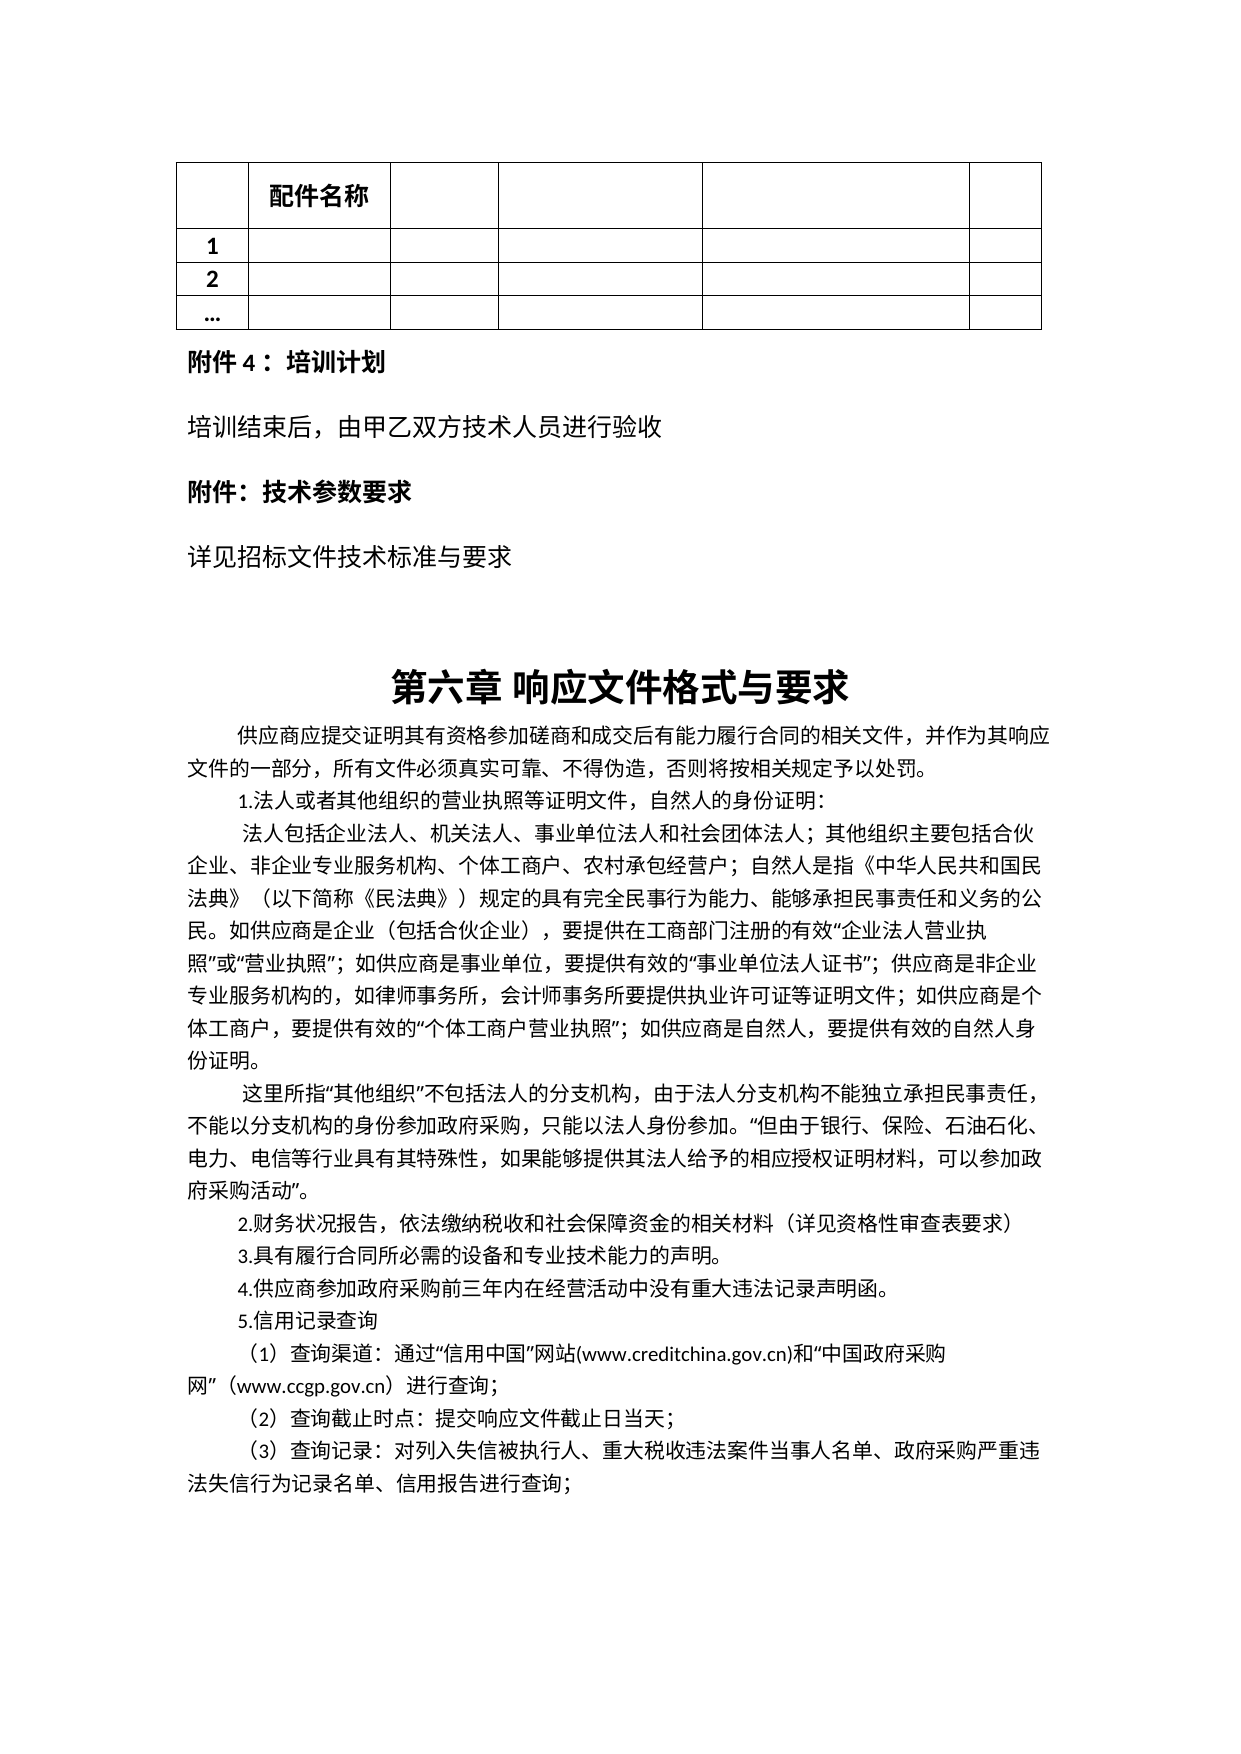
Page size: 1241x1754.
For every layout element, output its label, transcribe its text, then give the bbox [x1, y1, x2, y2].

table_cell [970, 263, 1041, 295]
table_cell … [177, 296, 248, 329]
text 法人包括企业法人、机关法人、事业单位法人和社会团体法人；其他组织主要包括合伙企业、非企业专业服务机构、个体工商户、农村承包经营户；自然人是指《中华人民共和国民法典》（以下简称《民法典》）规定的具有完全民事行为能力、能够承担民事责任和义务的公民。如供应商是企业（包括合伙企业），要提供在工商部门注册的有效“企业法人营业执照”或“营业执照”；如供应商是事业单位，要提供有效的“事业单位法人证书”；供应商是非企业专业服务机构的，如律师事务所，会计师事务所要提供执业许可证等证明文件；如供应商是个体工商户，要提供有效的“个体工商户营业执照”；如供应商是自然人，要提供有效的自然人身份证明。 [187, 817, 1053, 1077]
table_cell [970, 229, 1041, 262]
table_header 序号 [177, 163, 248, 228]
table_cell [499, 263, 702, 295]
text 附件：技术参数要求 [187, 460, 1053, 525]
text 4.供应商参加政府采购前三年内在经营活动中没有重大违法记录声明函。 [187, 1272, 1053, 1305]
text 培训结束后，由甲乙双方技术人员进行验收 [187, 395, 1053, 460]
table_header 备注 [970, 163, 1041, 228]
text （3）查询记录：对列入失信被执行人、重大税收违法案件当事人名单、政府采购严重违法失信行为记录名单、信用报告进行查询； [187, 1435, 1053, 1500]
text （2）查询截止时点：提交响应文件截止日当天； [187, 1402, 1053, 1435]
text 3.具有履行合同所必需的设备和专业技术能力的声明。 [187, 1240, 1053, 1272]
table_cell 2 [177, 263, 248, 295]
table_header 保修响应时间 [499, 163, 702, 228]
text 1.法人或者其他组织的营业执照等证明文件，自然人的身份证明： [187, 785, 1053, 817]
text （1）查询渠道：通过“信用中国”网站(www.creditchina.gov.cn)和“中国政府采购网”（www.ccgp.gov.cn）进行查询； [187, 1337, 1053, 1402]
table_cell [499, 229, 702, 262]
text 详见招标文件技术标准与要求 [187, 525, 1053, 590]
text 附件4 ：培训计划 [187, 330, 1053, 395]
text 2.财务状况报告，依法缴纳税收和社会保障资金的相关材料（详见资格性审查表要求） [187, 1207, 1053, 1240]
text 供应商应提交证明其有资格参加磋商和成交后有能力履行合同的相关文件，并作为其响应文件的一部分，所有文件必须真实可靠、不得伪造，否则将按相关规定予以处罚。 [187, 720, 1053, 785]
text 这里所指“其他组织”不包括法人的分支机构，由于法人分支机构不能独立承担民事责任，不能以分支机构的身份参加政府采购，只能以法人身份参加。“但由于银行、保险、石油石化、电力、电信等行业具有其特殊性，如果能够提供其法人给予的相应授权证明材料，可以参加政府采购活动”。 [187, 1077, 1053, 1207]
table_header 售后服务网点及电话 [703, 163, 969, 228]
table_cell [391, 263, 498, 295]
table_header 质保期 [391, 163, 498, 228]
table_cell [703, 229, 969, 262]
table_cell [249, 229, 390, 262]
table_cell [703, 296, 969, 329]
text 第六章 响应文件格式与要求 [187, 655, 1053, 720]
table_cell [703, 263, 969, 295]
text 5.信用记录查询 [187, 1305, 1053, 1337]
table_cell 1 [177, 229, 248, 262]
table_cell [249, 263, 390, 295]
table_cell [970, 296, 1041, 329]
table_cell [391, 229, 498, 262]
table_header 货物及 配件名称 [249, 163, 390, 228]
table_cell [499, 296, 702, 329]
table_cell [391, 296, 498, 329]
table_cell [249, 296, 390, 329]
